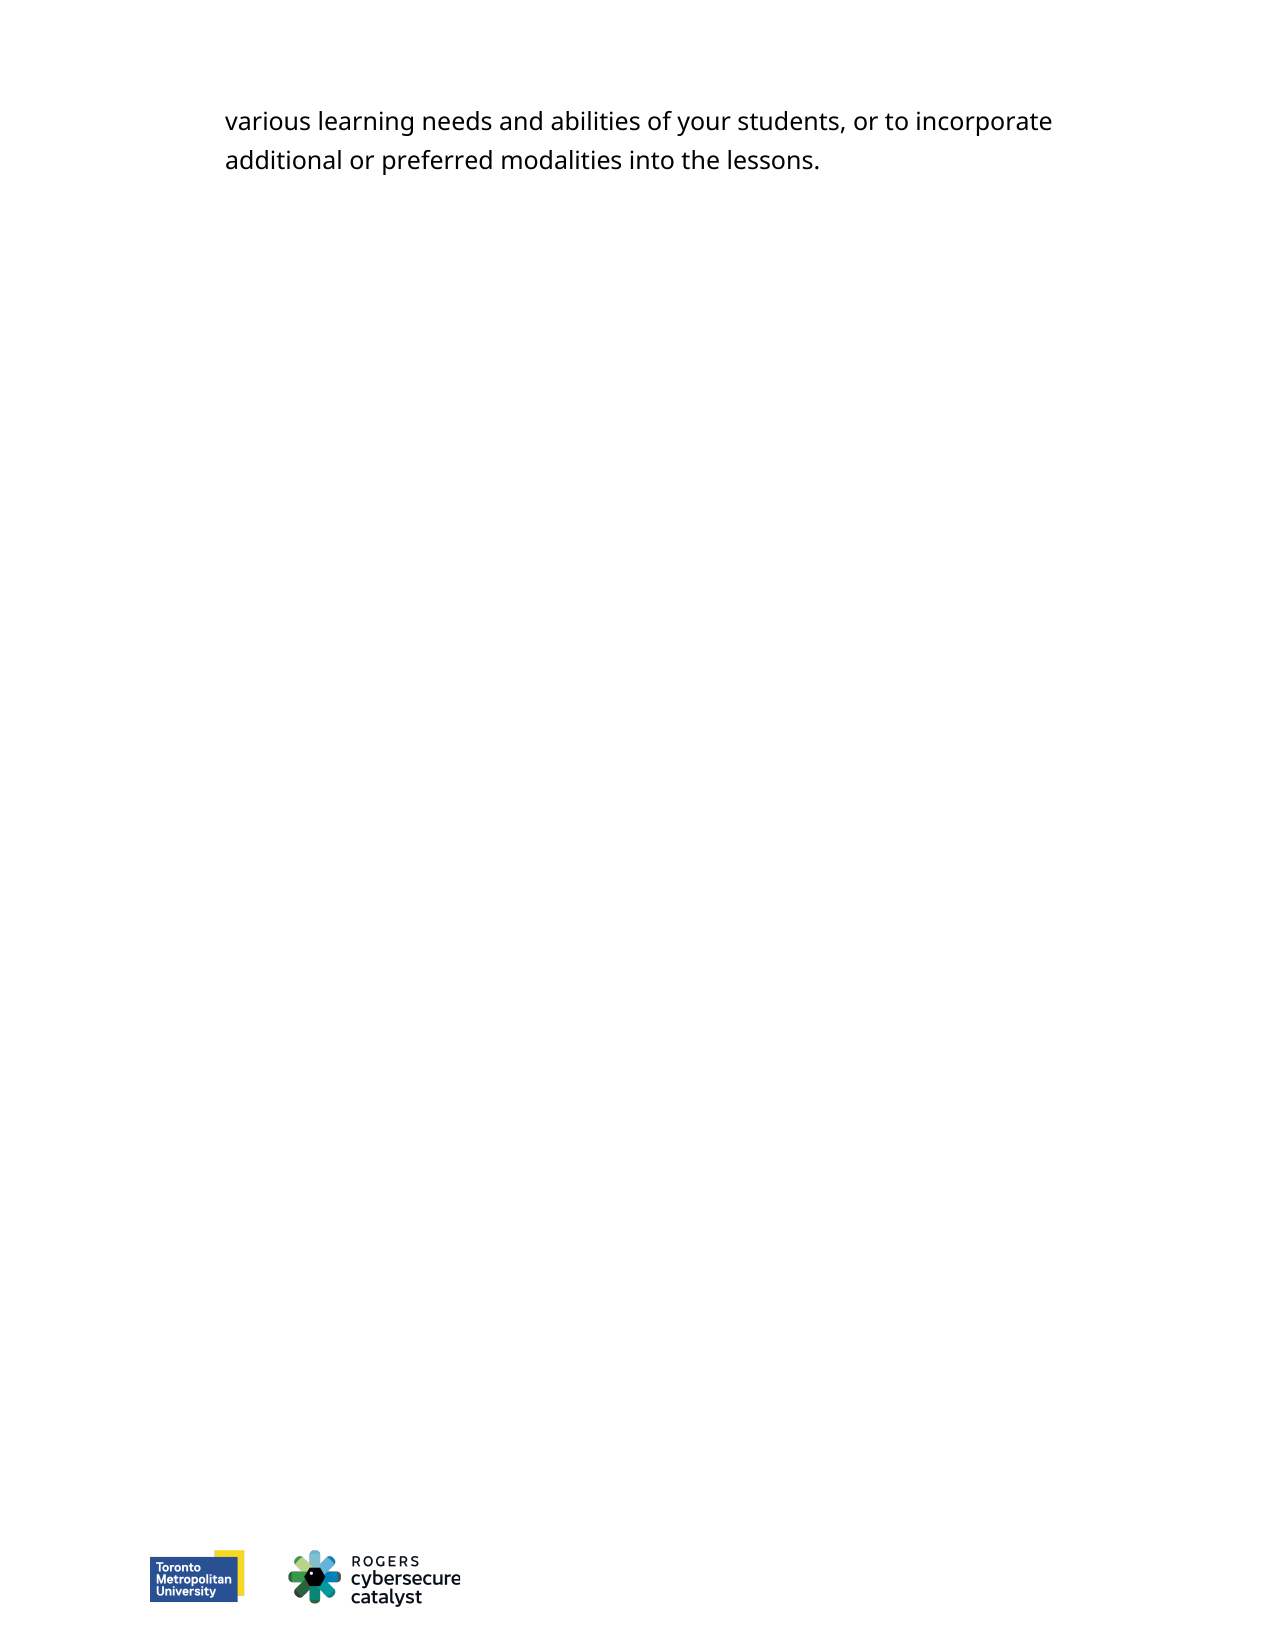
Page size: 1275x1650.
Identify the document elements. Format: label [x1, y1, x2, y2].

picture [150, 1550, 461, 1607]
list [187, 103, 1125, 177]
